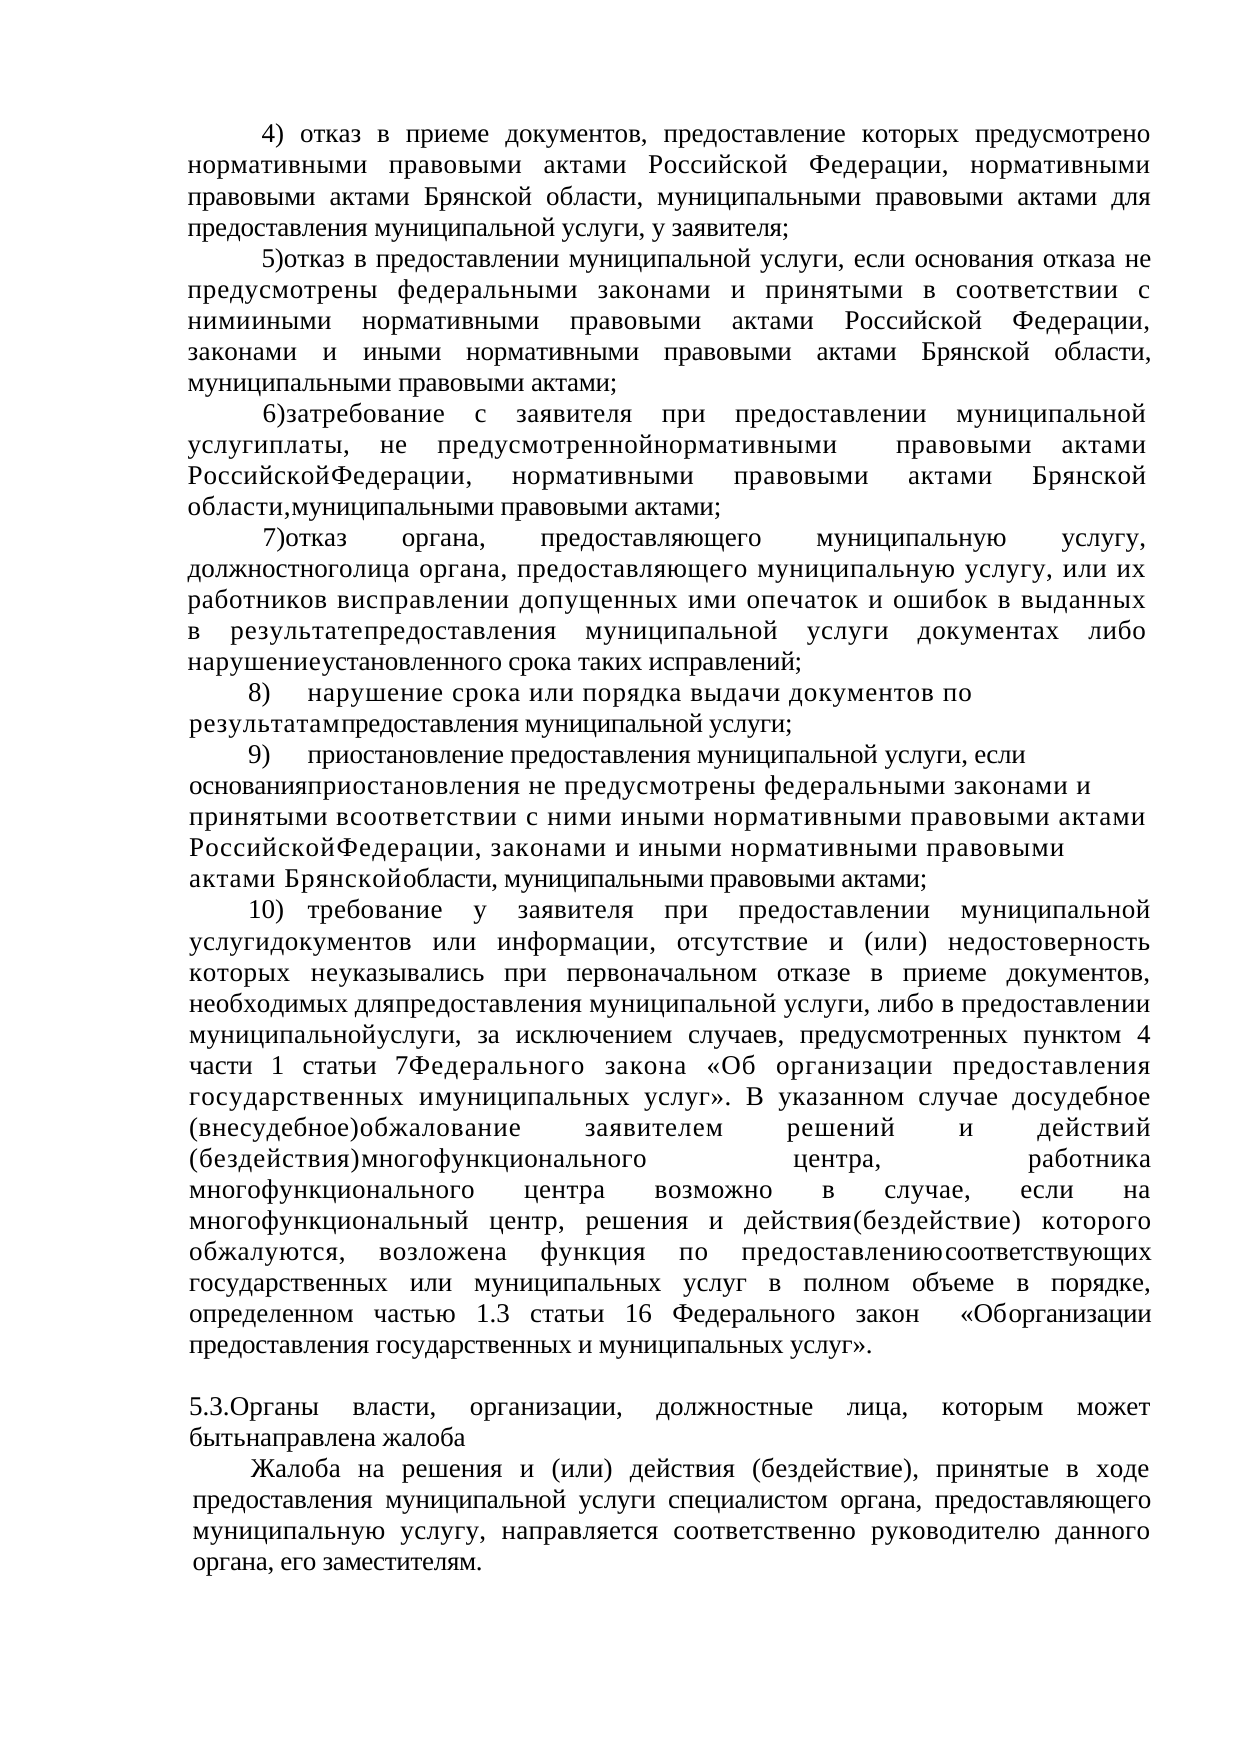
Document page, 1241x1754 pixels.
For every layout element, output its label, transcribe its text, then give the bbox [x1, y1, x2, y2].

text 5.3.Органы власти, организации, должностные лица, которым может бытьнаправлена жалоба [189, 1391, 1152, 1453]
text 10) требование у заявителя при предоставлении муниципальной услугидокументов или информации, отсутствие и (или) недостоверность которых неуказывались при первоначальном отказе в приеме документов, необходимых дляпредоставления муниципальной услуги, либо в предоставлении муниципальнойуслуги, за исключением случаев, предусмотренных пунктом 4 части 1 статьи 7Федерального закона «Об организации предоставления государственных имуниципальных услуг». В указанном случае досудебное (внесудебное)обжалование заявителем решений и действий (бездействия)многофункционального центра, работника многофункционального центра возможно в случае, если на многофункциональный центр, решения и действия(бездействие) которого обжалуются, возложена функция по предоставлениюсоответствующих государственных или муниципальных услуг в полном объеме в порядке, определенном частью 1.3 статьи 16 Федерального закон «Оборганизации предоставления государственных и муниципальных услуг». [189, 894, 1152, 1360]
text 7)отказ органа, предоставляющего муниципальную услугу, должностноголица органа, предоставляющего муниципальную услугу, или их работников висправлении допущенных ими опечаток и ошибок в выданных в результатепредоставления муниципальной услуги документах либо нарушениеустановленного срока таких исправлений; [187, 522, 1147, 677]
text 9) приостановление предоставления муниципальной услуги, если основанияприостановления не предусмотрены федеральными законами и принятыми всоответствии с ними иными нормативными правовыми актами РоссийскойФедерации, законами и иными нормативными правовыми актами Брянскойобласти, муниципальными правовыми актами; [189, 739, 1152, 894]
text Жалоба на решения и (или) действия (бездействие), принятые в ходе предоставления муниципальной услуги специалистом органа, предоставляющего муниципальную услугу, направляется соответственно руководителю данного органа, его заместителям. [192, 1453, 1152, 1577]
text 4) отказ в приеме документов, предоставление которых предусмотрено нормативными правовыми актами Российской Федерации, нормативными правовыми актами Брянской области, муниципальными правовыми актами для предоставления муниципальной услуги, у заявителя; [187, 118, 1152, 242]
text 5)отказ в предоставлении муниципальной услуги, если основания отказа не предусмотрены федеральными законами и принятыми в соответствии с нимииными нормативными правовыми актами Российской Федерации, законами и иными нормативными правовыми актами Брянской области, муниципальными правовыми актами; [187, 242, 1152, 397]
text 8) нарушение срока или порядка выдачи документов по результатампредоставления муниципальной услуги; [189, 677, 1152, 739]
text 6)затребование с заявителя при предоставлении муниципальной услугиплаты, не предусмотреннойнормативными правовыми актами РоссийскойФедерации, нормативными правовыми актами Брянской области,муниципальными правовыми актами; [187, 397, 1147, 522]
